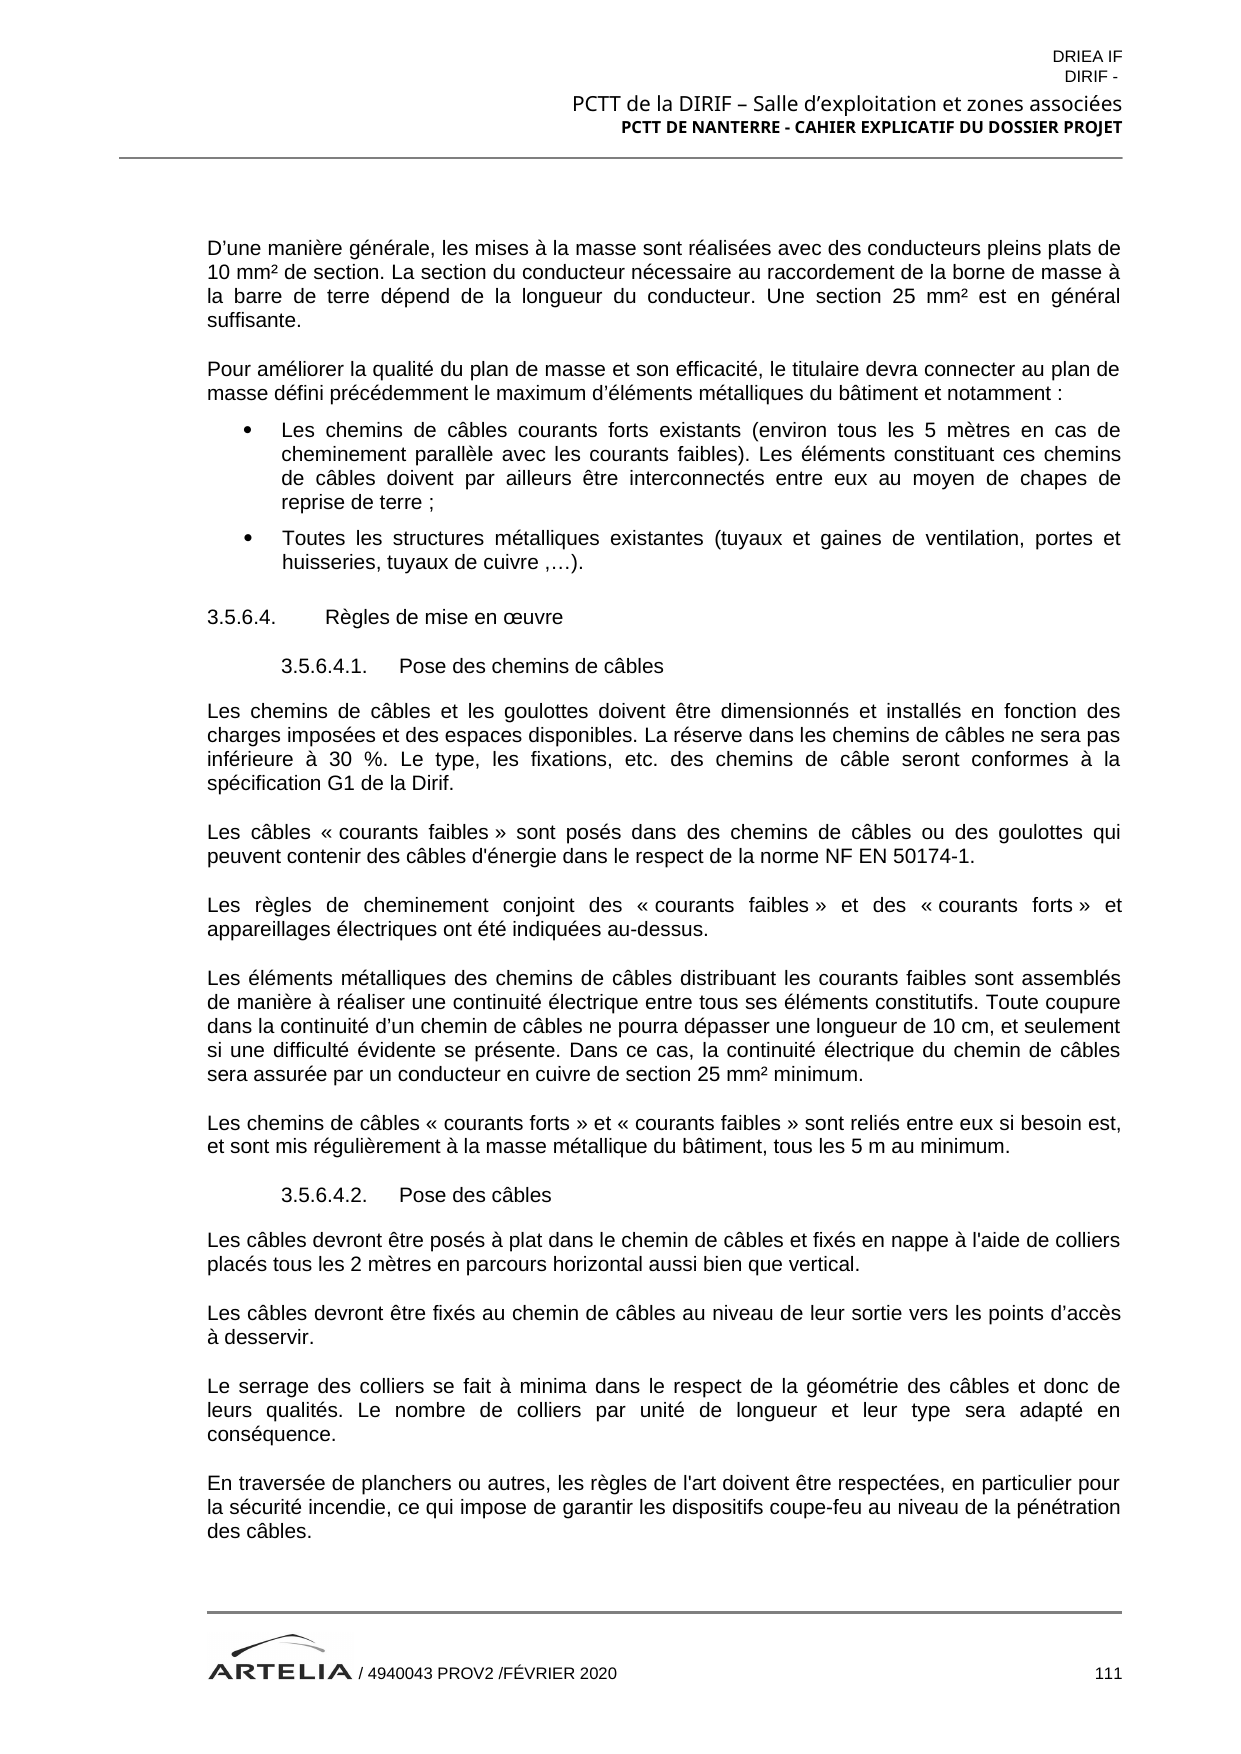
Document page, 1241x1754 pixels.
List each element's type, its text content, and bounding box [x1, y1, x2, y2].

list Toutes les structures métalliques existantes (tuyaux et gaines de ventilation, portes et huisseries, tuyaux de cuivre ,…). [244, 526, 1122, 574]
text En traversée de planchers ou autres, les règles de l'art doivent être respectées, en particulier pour la sécurité incendie, ce qui impose de garantir les dispositifs coupe-feu au niveau de la pénétration des câbles. [207, 1471, 1122, 1543]
text Les câbles devront être fixés au chemin de câbles au niveau de leur sortie vers les points d’accès à desservir. [207, 1301, 1122, 1349]
text D’une manière générale, les mises à la masse sont réalisées avec des conducteurs pleins plats de 10 mm² de section. La section du conducteur nécessaire au raccordement de la borne de masse à la barre de terre dépend de la longueur du conducteur. Une section 25 mm² est en général suffisante. [207, 236, 1122, 332]
subtitle Pose des câbles [281, 1183, 1122, 1207]
text Les câbles « courants faibles » sont posés dans des chemins de câbles ou des goulottes qui peuvent contenir des câbles d'énergie dans le respect de la norme NF EN 50174-1. [207, 820, 1122, 868]
text Les chemins de câbles et les goulottes doivent être dimensionnés et installés en fonction des charges imposées et des espaces disponibles. La réserve dans les chemins de câbles ne sera pas inférieure à 30 %. Le type, les fixations, etc. des chemins de câble seront conformes à la spécification G1 de la Dirif. [207, 699, 1122, 795]
text Les éléments métalliques des chemins de câbles distribuant les courants faibles sont assemblés de manière à réaliser une continuité électrique entre tous ses éléments constitutifs. Toute coupure dans la continuité d’un chemin de câbles ne pourra dépasser une longueur de 10 cm, et seulement si une difficulté évidente se présente. Dans ce cas, la continuité électrique du chemin de câbles sera assurée par un conducteur en cuivre de section 25 mm² minimum. [207, 966, 1122, 1085]
text Le serrage des colliers se fait à minima dans le respect de la géométrie des câbles et donc de leurs qualités. Le nombre de colliers par unité de longueur et leur type sera adapté en conséquence. [207, 1374, 1122, 1446]
text Les règles de cheminement conjoint des « courants faibles » et des « courants forts » et appareillages électriques ont été indiquées au-dessus. [207, 893, 1122, 941]
text Les câbles devront être posés à plat dans le chemin de câbles et fixés en nappe à l'aide de colliers placés tous les 2 mètres en parcours horizontal aussi bien que vertical. [207, 1228, 1122, 1276]
list Les chemins de câbles courants forts existants (environ tous les 5 mètres en cas de cheminement parallèle avec les courants faibles). Les éléments constituant ces chemins de câbles doivent par ailleurs être interconnectés entre eux au moyen de chapes de reprise de terre ; [244, 417, 1122, 513]
text Les chemins de câbles « courants forts » et « courants faibles » sont reliés entre eux si besoin est, et sont mis régulièrement à la masse métallique du bâtiment, tous les 5 m au minimum. [207, 1110, 1122, 1158]
text Pour améliorer la qualité du plan de masse et son efficacité, le titulaire devra connecter au plan de masse défini précédemment le maximum d’éléments métalliques du bâtiment et notamment : [207, 357, 1122, 405]
subtitle Pose des chemins de câbles [281, 654, 1122, 678]
subtitle Règles de mise en œuvre [207, 605, 1122, 629]
